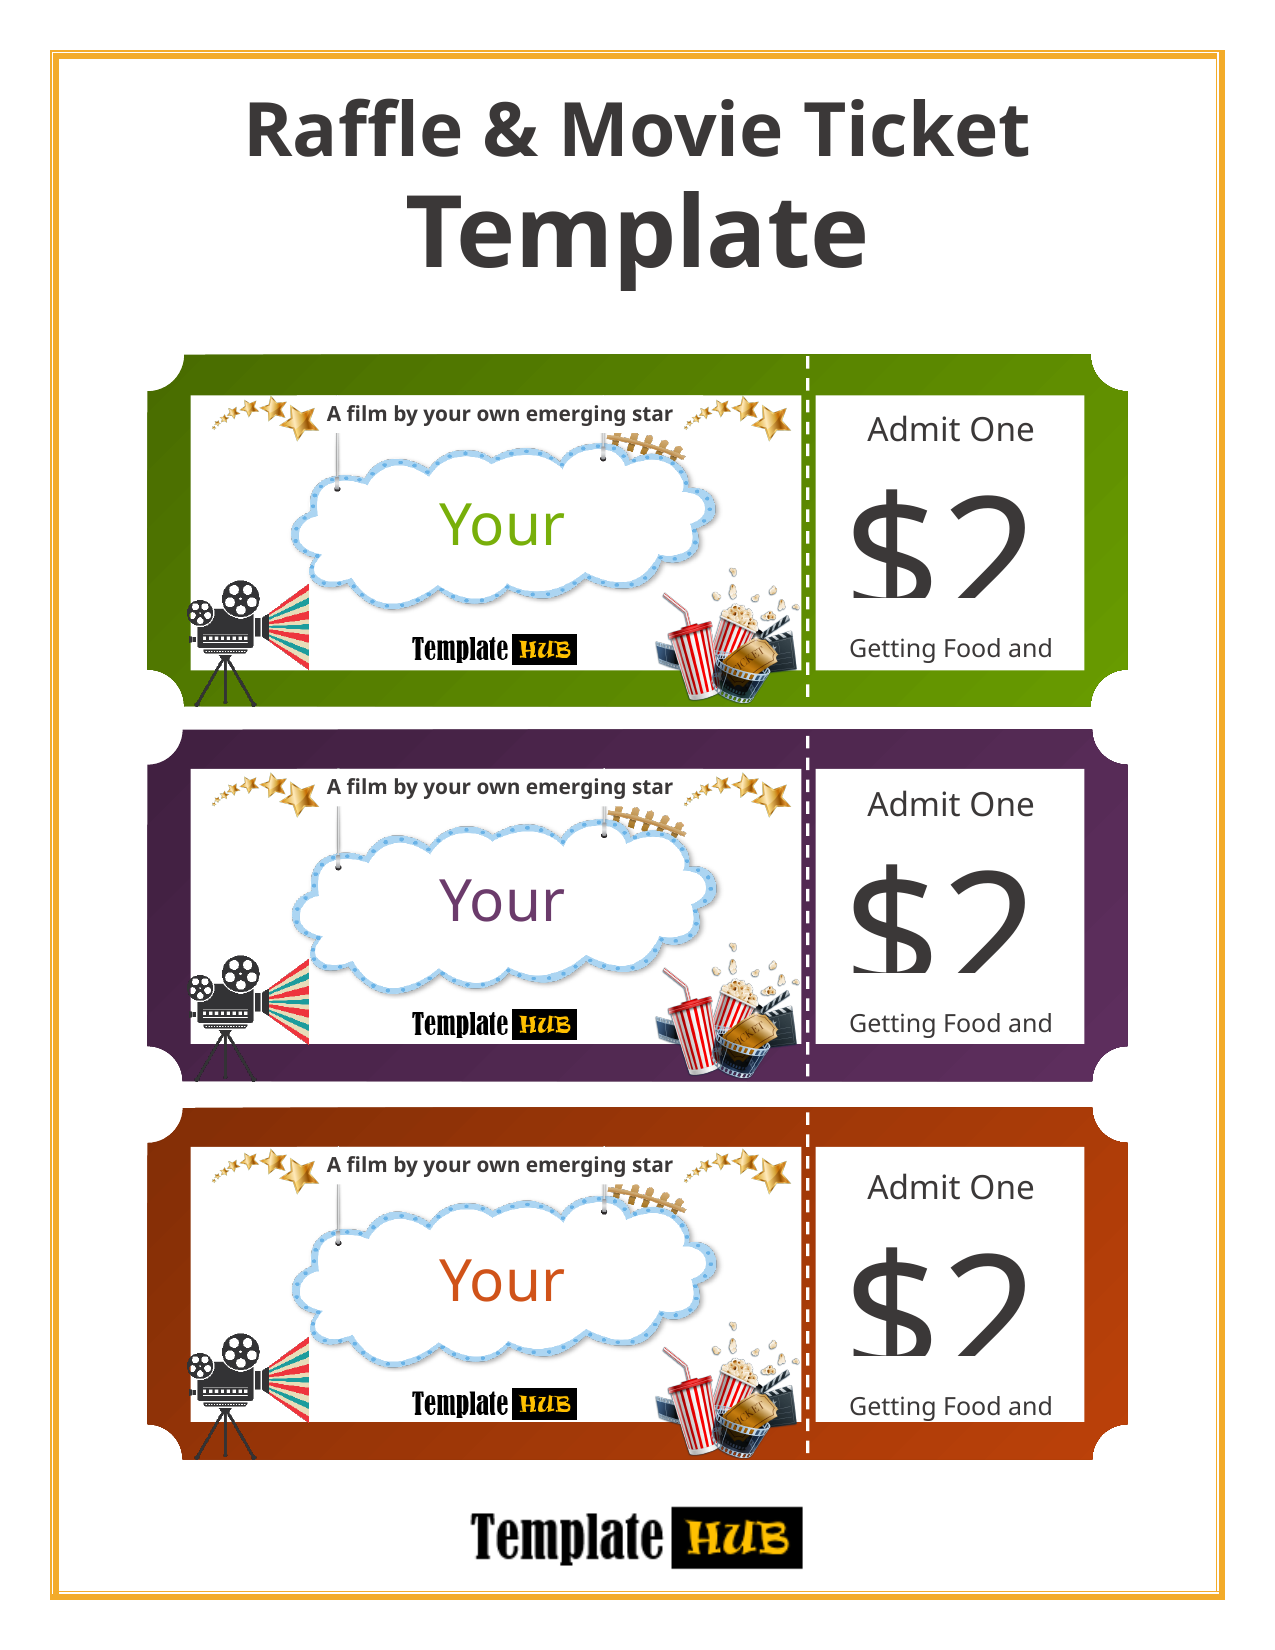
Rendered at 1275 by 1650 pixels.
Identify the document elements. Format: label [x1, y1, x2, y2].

picture [409, 1007, 580, 1042]
picture [409, 632, 580, 667]
picture [184, 765, 800, 1085]
picture [184, 388, 800, 710]
picture [466, 1504, 809, 1574]
picture [184, 1141, 800, 1463]
picture [409, 1387, 580, 1422]
